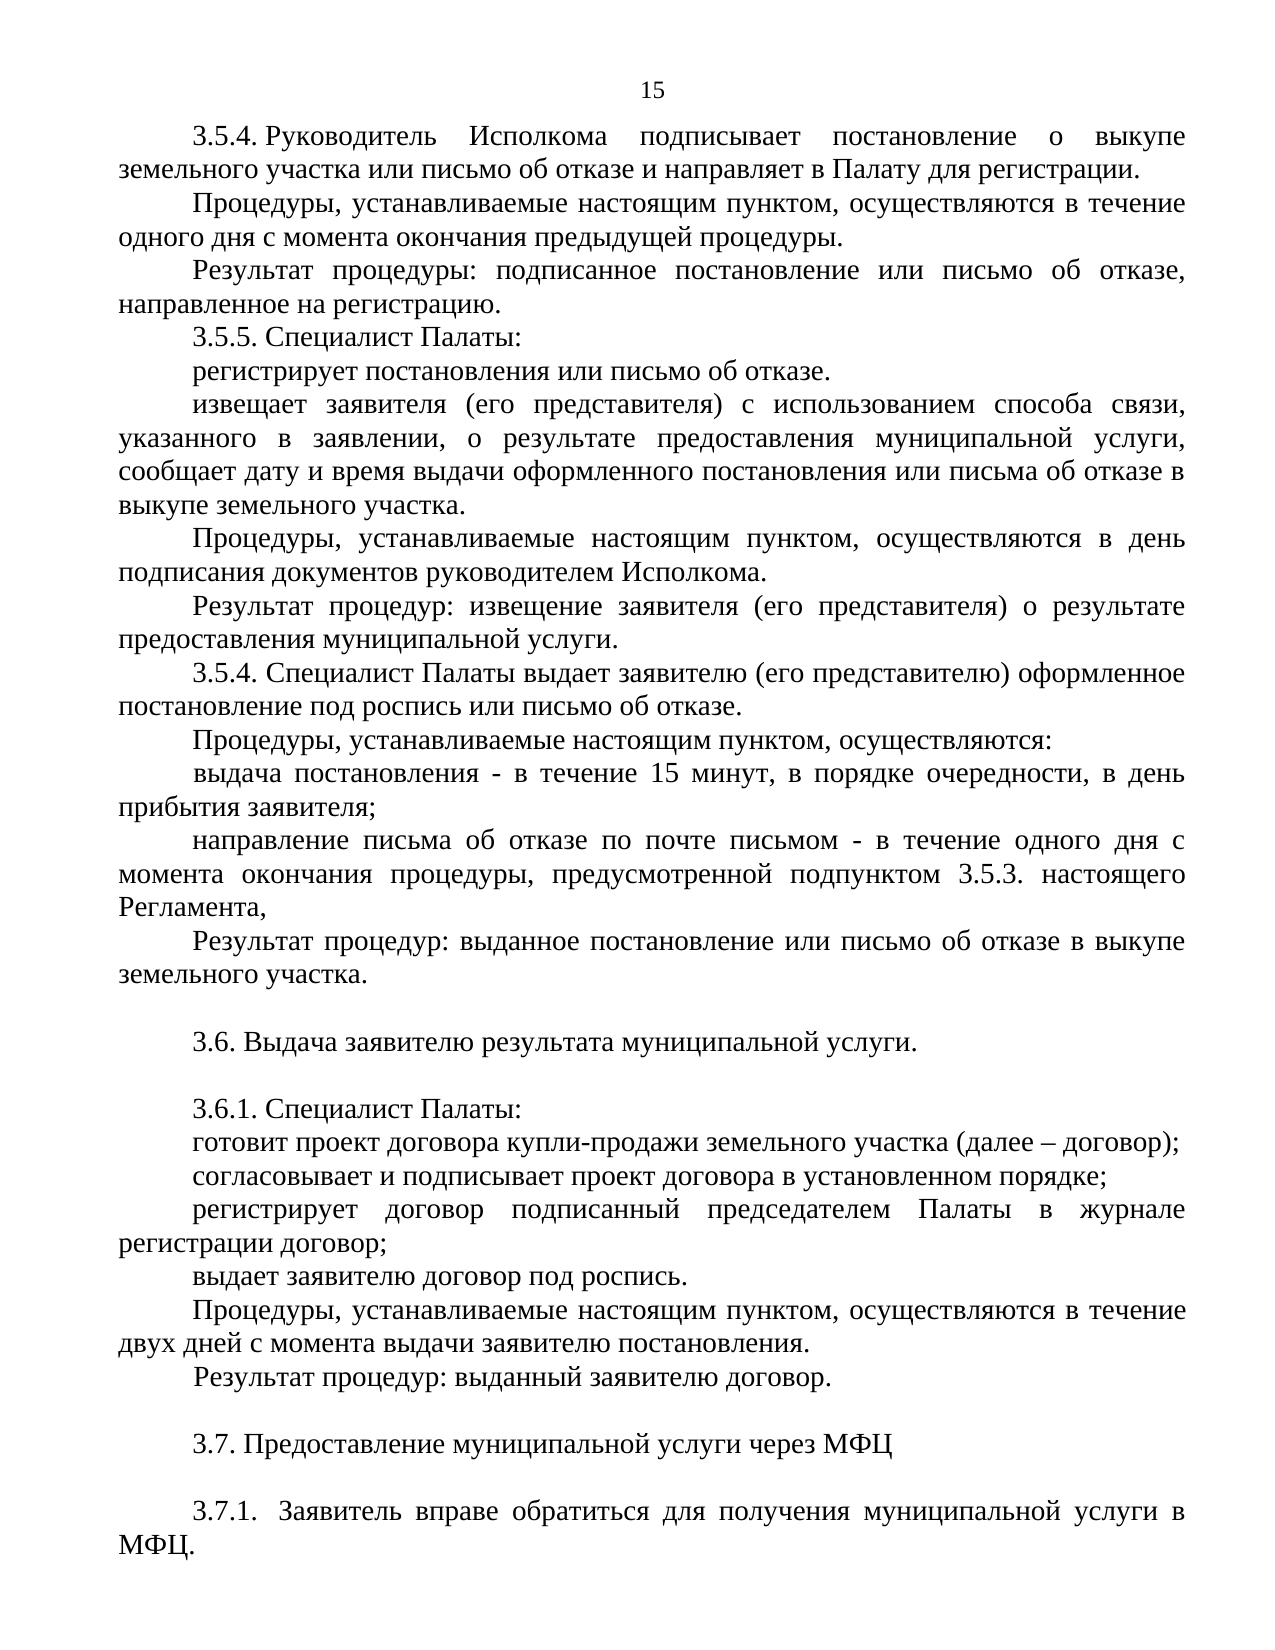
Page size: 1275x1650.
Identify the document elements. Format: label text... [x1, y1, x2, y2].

text Процедуры, устанавливаемые настоящим пунктом, осуществляются в день подписания документов руководителем Исполкома. [118, 521, 1186, 588]
text Результат процедур: извещение заявителя (его представителя) о результате предоставления муниципальной услуги. [118, 588, 1186, 655]
text 3.5.4. Руководитель Исполкома подписывает постановление о выкупе земельного участка или письмо об отказе и направляет в Палату для регистрации. [118, 118, 1186, 185]
text извещает заявителя (его представителя) с использованием способа связи, указанного в заявлении, о результате предоставления муниципальной услуги, сообщает дату и время выдачи оформленного постановления или письма об отказе в выкупе земельного участка. [118, 386, 1186, 521]
text Результат процедур: выданное постановление или письмо об отказе в выкупе земельного участка. [118, 923, 1186, 990]
text 3.7. Предоставление муниципальной услуги через МФЦ [118, 1426, 1186, 1460]
text регистрирует постановления или письмо об отказе. [118, 353, 1186, 386]
text Результат процедур: выданный заявителю договор. [118, 1359, 1186, 1393]
text 3.6. Выдача заявителю результата муниципальной услуги. [118, 1024, 1186, 1057]
text 3.5.5. Специалист Палаты: [118, 319, 1186, 353]
text направление письма об отказе по почте письмом - в течение одного дня с момента окончания процедуры, предусмотренной подпунктом 3.5.3. настоящего Регламента, [118, 822, 1186, 923]
text Процедуры, устанавливаемые настоящим пунктом, осуществляются: [118, 722, 1186, 755]
text согласовывает и подписывает проект договора в установленном порядке; [118, 1158, 1186, 1191]
text Процедуры, устанавливаемые настоящим пунктом, осуществляются в течение двух дней с момента выдачи заявителю постановления. [118, 1292, 1186, 1359]
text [118, 185, 1186, 252]
text выдает заявителю договор под роспись. [118, 1258, 1186, 1292]
text 3.5.4. Специалист Палаты выдает заявителю (его представителю) оформленное постановление под роспись или письмо об отказе. [118, 655, 1186, 722]
text регистрирует договор подписанный председателем Палаты в журнале регистрации договор; [118, 1191, 1186, 1258]
text 3.7.1. Заявитель вправе обратиться для получения муниципальной услуги в МФЦ. [118, 1493, 1186, 1560]
text Результат процедуры: подписанное постановление или письмо об отказе, направленное на регистрацию. [118, 252, 1186, 319]
text 3.6.1. Специалист Палаты: [118, 1091, 1186, 1124]
text выдача постановления - в течение 15 минут, в порядке очередности, в день прибытия заявителя; [118, 755, 1186, 822]
text готовит проект договора купли-продажи земельного участка (далее – договор); [118, 1124, 1186, 1158]
